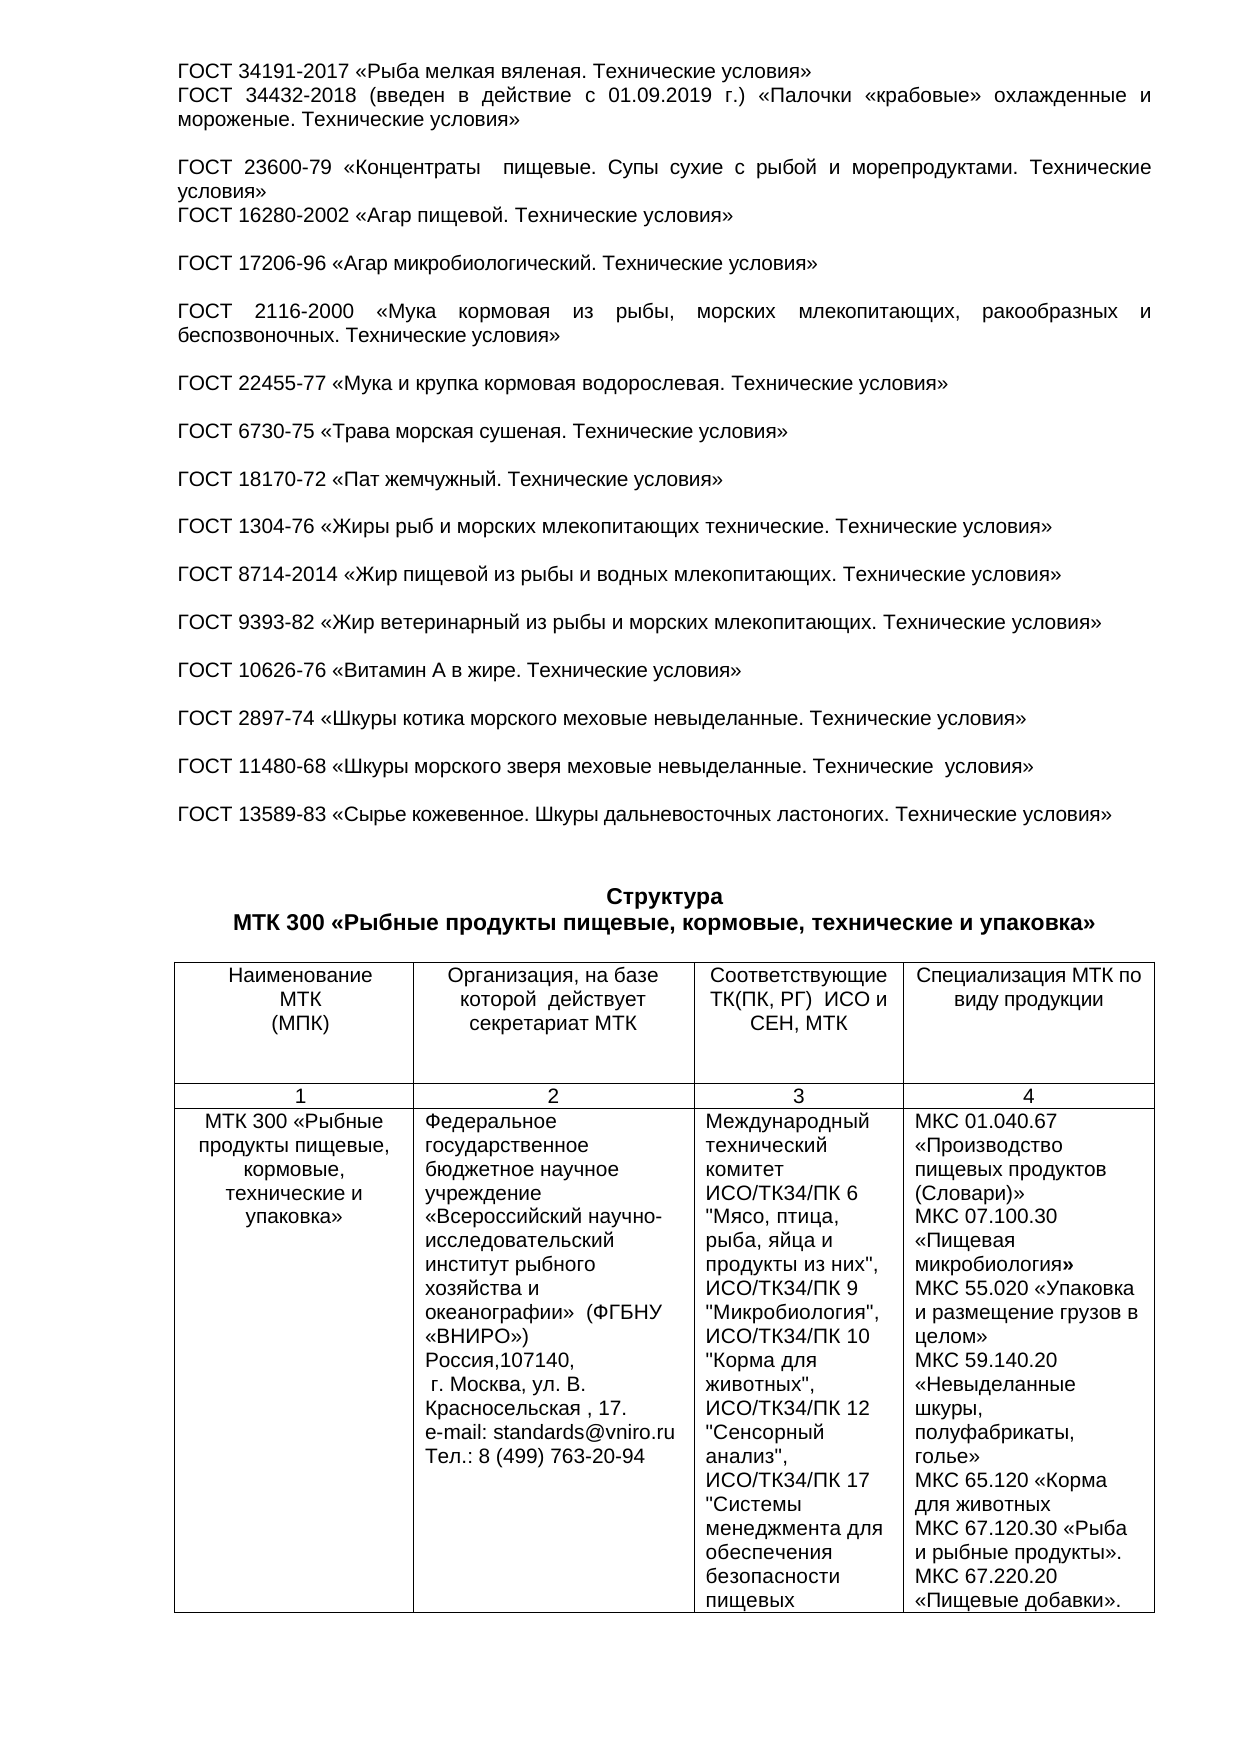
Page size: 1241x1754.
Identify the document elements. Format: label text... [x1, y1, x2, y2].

text ГОСТ 2116-2000 «Мука кормовая из рыбы, морских млекопитающих, ракообразных и беспозвоночных. Технические условия» [177, 299, 1152, 347]
table_cell МТК 300 «Рыбные продукты пищевые, кормовые, технические и упаковка» [175, 1109, 413, 1612]
text ГОСТ 23600-79 «Концентраты пищевые. Супы сухие с рыбой и морепродуктами. Технические условия» [177, 155, 1152, 203]
table_header Специализация МТК по виду продукции [904, 963, 1154, 1082]
table_cell 1 [175, 1084, 413, 1107]
table_cell 4 [904, 1084, 1154, 1107]
text ГОСТ 34191-2017 «Рыба мелкая вяленая. Технические условия» [177, 59, 1152, 83]
text ГОСТ 11480-68 «Шкуры морского зверя меховые невыделанные. Технические условия» [177, 754, 1152, 778]
table_header Организация, на базе которой действует секретариат МТК [414, 963, 694, 1082]
text МТК 300 «Рыбные продукты пищевые, кормовые, технические и упаковка» [177, 909, 1152, 935]
text ГОСТ 6730-75 «Трава морская сушеная. Технические условия» [177, 418, 1152, 442]
text ГОСТ 2897-74 «Шкуры котика морского меховые невыделанные. Технические условия» [177, 706, 1152, 730]
text ГОСТ 13589-83 «Сырье кожевенное. Шкуры дальневосточных ластоногих. Технические условия» [177, 802, 1152, 826]
table_cell 3 [695, 1084, 903, 1107]
text ГОСТ 18170-72 «Пат жемчужный. Технические условия» [177, 466, 1152, 490]
table_header Соответствующие ТК(ПК, РГ) ИСО и СЕН, МТК [695, 963, 903, 1082]
text ГОСТ 9393-82 «Жир ветеринарный из рыбы и морских млекопитающих. Технические условия» [177, 610, 1152, 634]
table_cell 2 [414, 1084, 694, 1107]
text ГОСТ 17206-96 «Агар микробиологический. Технические условия» [177, 251, 1152, 275]
text ГОСТ 10626-76 «Витамин А в жире. Технические условия» [177, 658, 1152, 682]
text ГОСТ 22455-77 «Мука и крупка кормовая водорослевая. Технические условия» [177, 371, 1152, 394]
text Структура [177, 883, 1152, 909]
text ГОСТ 1304-76 «Жиры рыб и морских млекопитающих технические. Технические условия» [177, 514, 1152, 538]
table_header Наименование МТК (МПК) [175, 963, 413, 1082]
text ГОСТ 16280-2002 «Агар пищевой. Технические условия» [177, 203, 1152, 227]
text ГОСТ 8714-2014 «Жир пищевой из рыбы и водных млекопитающих. Технические условия» [177, 562, 1152, 586]
text ГОСТ 34432-2018 (введен в действие с 01.09.2019 г.) «Палочки «крабовые» охлажденные и мороженые. Технические условия» [177, 83, 1152, 131]
